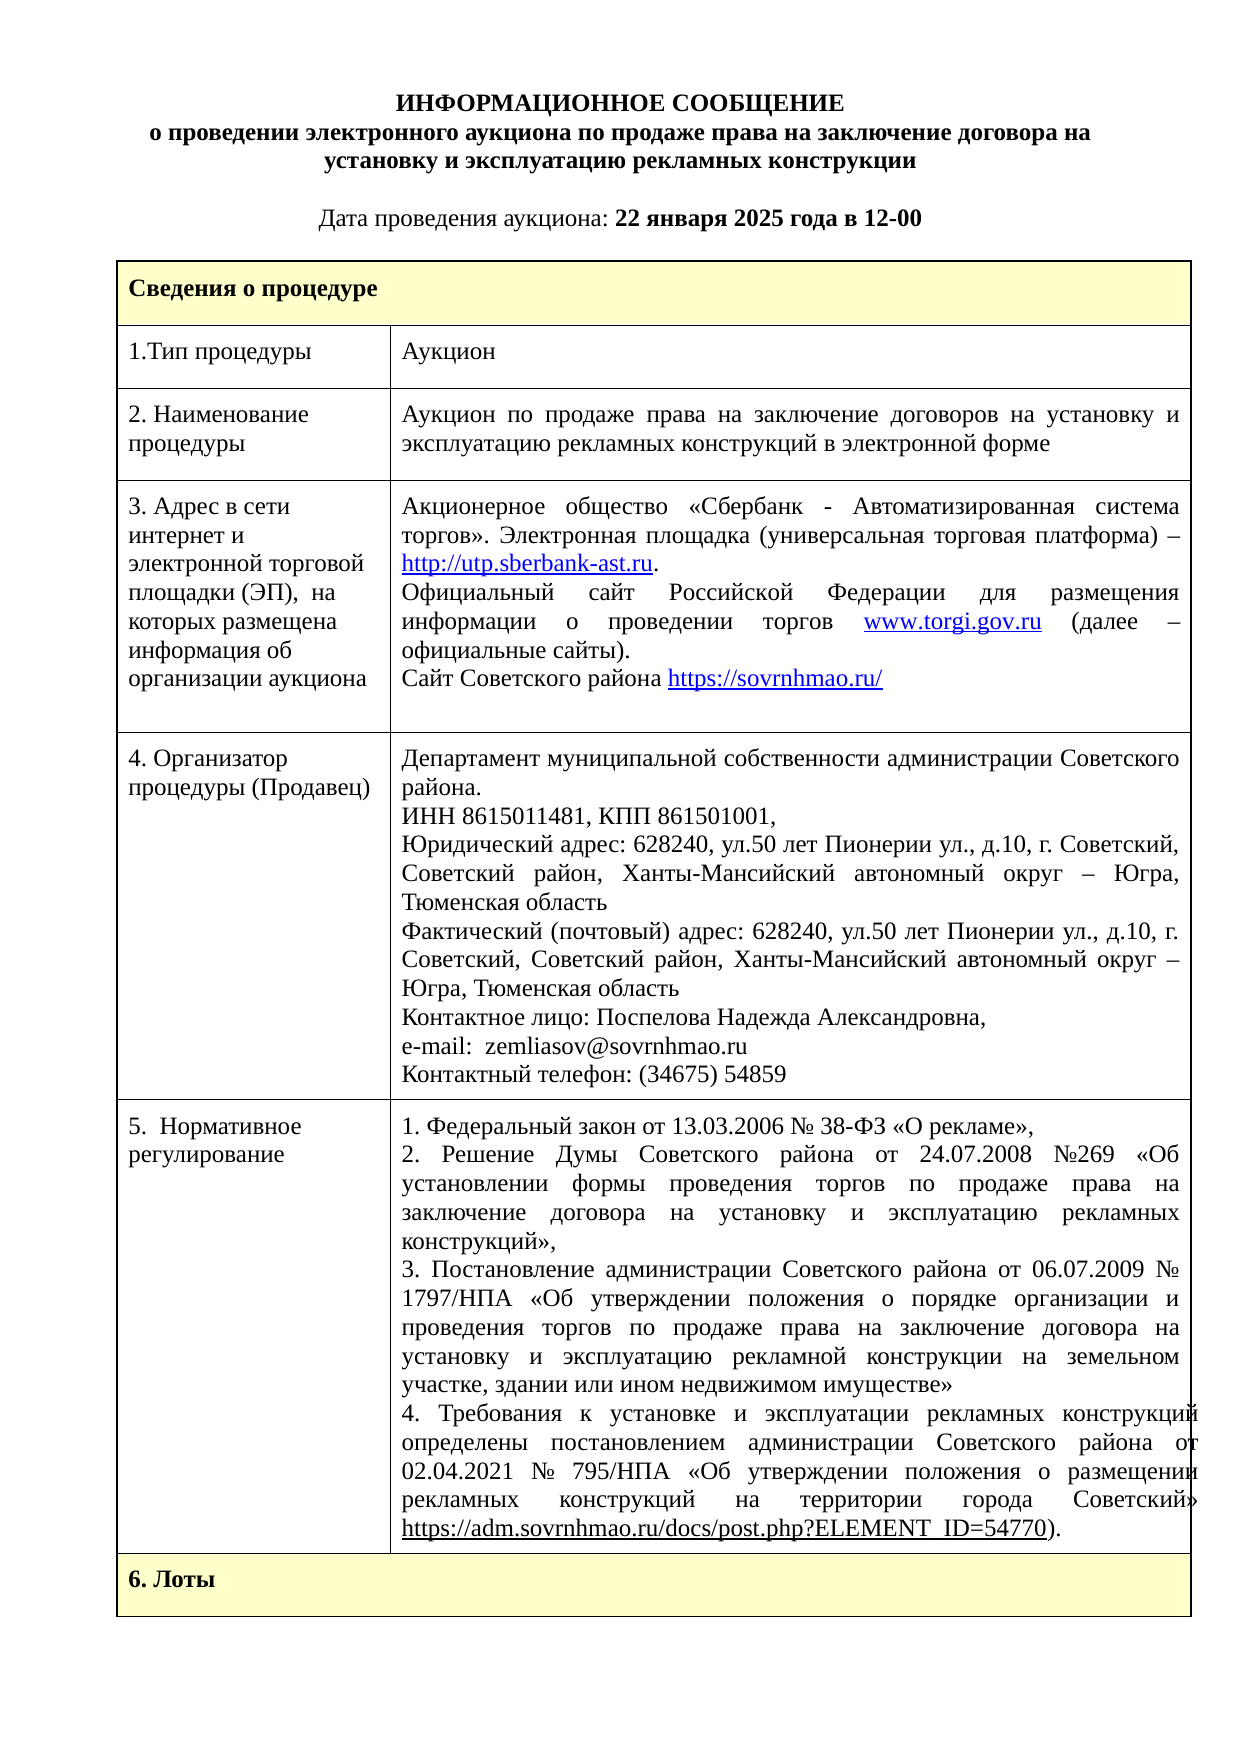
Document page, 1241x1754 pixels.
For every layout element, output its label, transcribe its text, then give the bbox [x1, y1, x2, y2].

table_cell 1.Тип процедуры [118, 326, 390, 388]
table_cell Аукцион по продаже права на заключение договоров на установку и эксплуатацию рекламных конструкций в электронной форме [391, 389, 1190, 479]
table_cell 3. Адрес в сети интернет и электронной торговой площадки (ЭП), на которых размещена информация об организации аукциона [118, 481, 390, 732]
table_cell 5. Нормативное регулирование [118, 1100, 390, 1553]
text Дата проведения аукциона: 22 января 2025 года в 12-00 [118, 203, 1122, 232]
text ИНФОРМАЦИОННОЕ СООБЩЕНИЕ о проведении электронного аукциона по продаже права на заключение договора на установку и эксплуатацию рекламных конструкции [118, 88, 1122, 174]
table_cell Департамент муниципальной собственности администрации Советского района. ИНН 8615011481, КПП 861501001, Юридический адрес: 628240, ул.50 лет Пионерии ул., д.10, г. Советский, Советский район, Ханты-Мансийский автономный округ – Югра, Тюменская область Фактический (почтовый) адрес: 628240, ул.50 лет Пионерии ул., д.10, г. Советский, Советский район, Ханты-Мансийский автономный округ – Югра, Тюменская область Контактное лицо: Поспелова Надежда Александровна, e-mail: zemliasov@sovrnhmao.ru Контактный телефон: (34675) 54859 [391, 733, 1190, 1099]
table_cell 2. Наименование процедуры [118, 389, 390, 479]
table_cell Аукцион [391, 326, 1190, 388]
table_cell Акционерное общество «Сбербанк - Автоматизированная система торгов». Электронная площадка (универсальная торговая платформа) – http://utp.sberbank-ast.ru. Официальный сайт Российской Федерации для размещения информации о проведении торгов www.torgi.gov.ru (далее – официальные сайты). Сайт Советского района https://sovrnhmao.ru/ [391, 481, 1190, 732]
table_cell 1. Федеральный закон от 13.03.2006 № 38-ФЗ «О рекламе», 2. Решение Думы Советского района от 24.07.2008 №269 «Об установлении формы проведения торгов по продаже права на заключение договора на установку и эксплуатацию рекламных конструкций», 3. Постановление администрации Советского района от 06.07.2009 № 1797/НПА «Об утверждении положения о порядке организации и проведения торгов по продаже права на заключение договора на установку и эксплуатацию рекламной конструкции на земельном участке, здании или ином недвижимом имуществе» 4. Требования к установке и эксплуатации рекламных конструкций определены постановлением администрации Советского района от 02.04.2021 № 795/НПА «Об утверждении положения о размещении рекламных конструкций на территории города Советский» https://adm.sovrnhmao.ru/docs/post.php?ELEMENT_ID=54770). [391, 1100, 1190, 1553]
table_header Сведения о процедуре [118, 262, 1190, 324]
table_cell 6. Лоты [118, 1554, 1190, 1616]
table_cell 4. Организатор процедуры (Продавец) [118, 733, 390, 1099]
